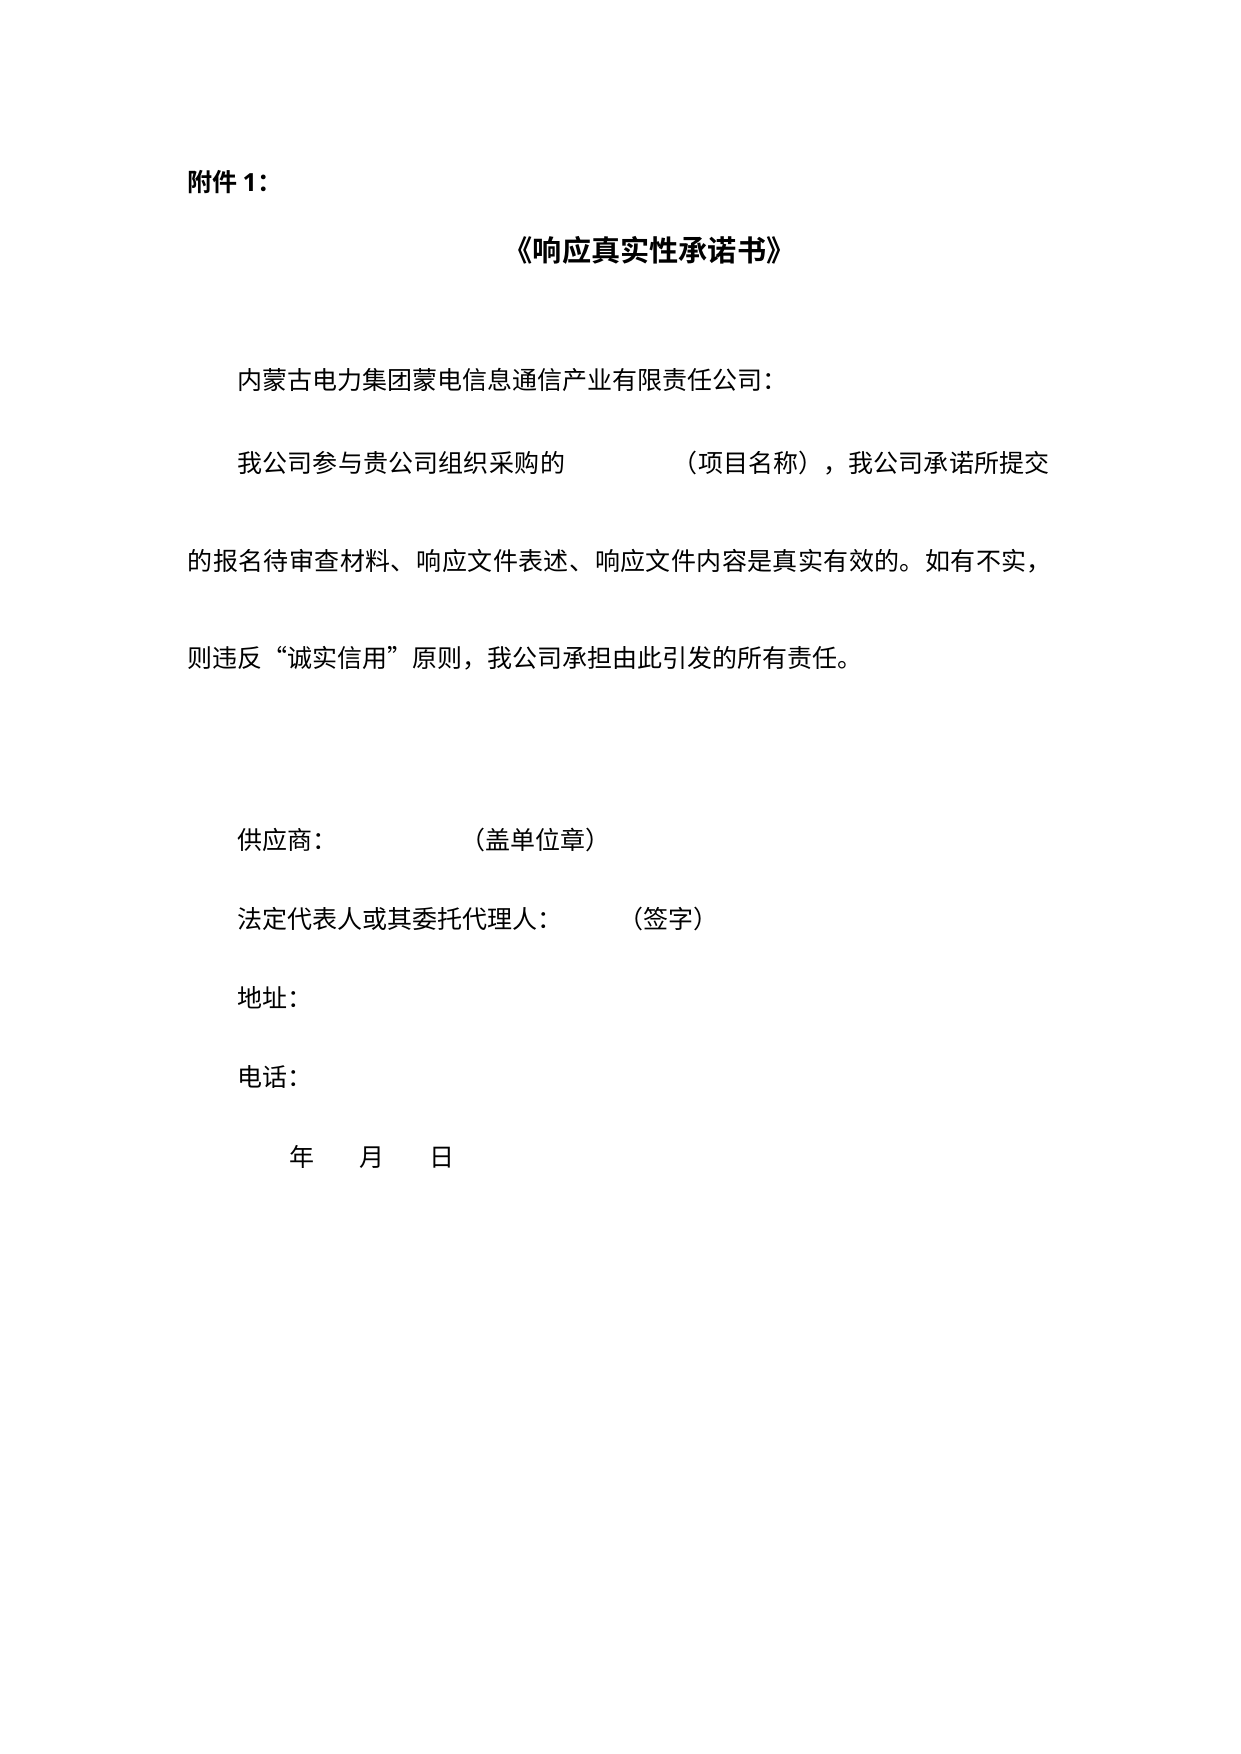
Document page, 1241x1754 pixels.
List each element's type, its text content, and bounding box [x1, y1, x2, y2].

text 内蒙古电力集团蒙电信息通信产业有限责任公司： [187, 346, 1053, 411]
table_header 供应商： （盖单位章） [176, 806, 1064, 885]
table_cell 法定代表人或其委托代理人： （签字） [176, 885, 1064, 964]
table_cell 年 月 日 [176, 1123, 1064, 1202]
table_cell 地址： [176, 964, 1064, 1043]
text 附件1： [187, 162, 1053, 198]
text 我公司参与贵公司组织采购的 （项目名称），我公司承诺所提交的报名待审查材料、响应文件表述、响应文件内容是真实有效的。如有不实，则违反“诚实信用”原则，我公司承担由此引发的所有责任。 [187, 429, 1053, 689]
table_cell 电话： [176, 1044, 1064, 1123]
text 《响应真实性承诺书》 [187, 216, 1053, 281]
